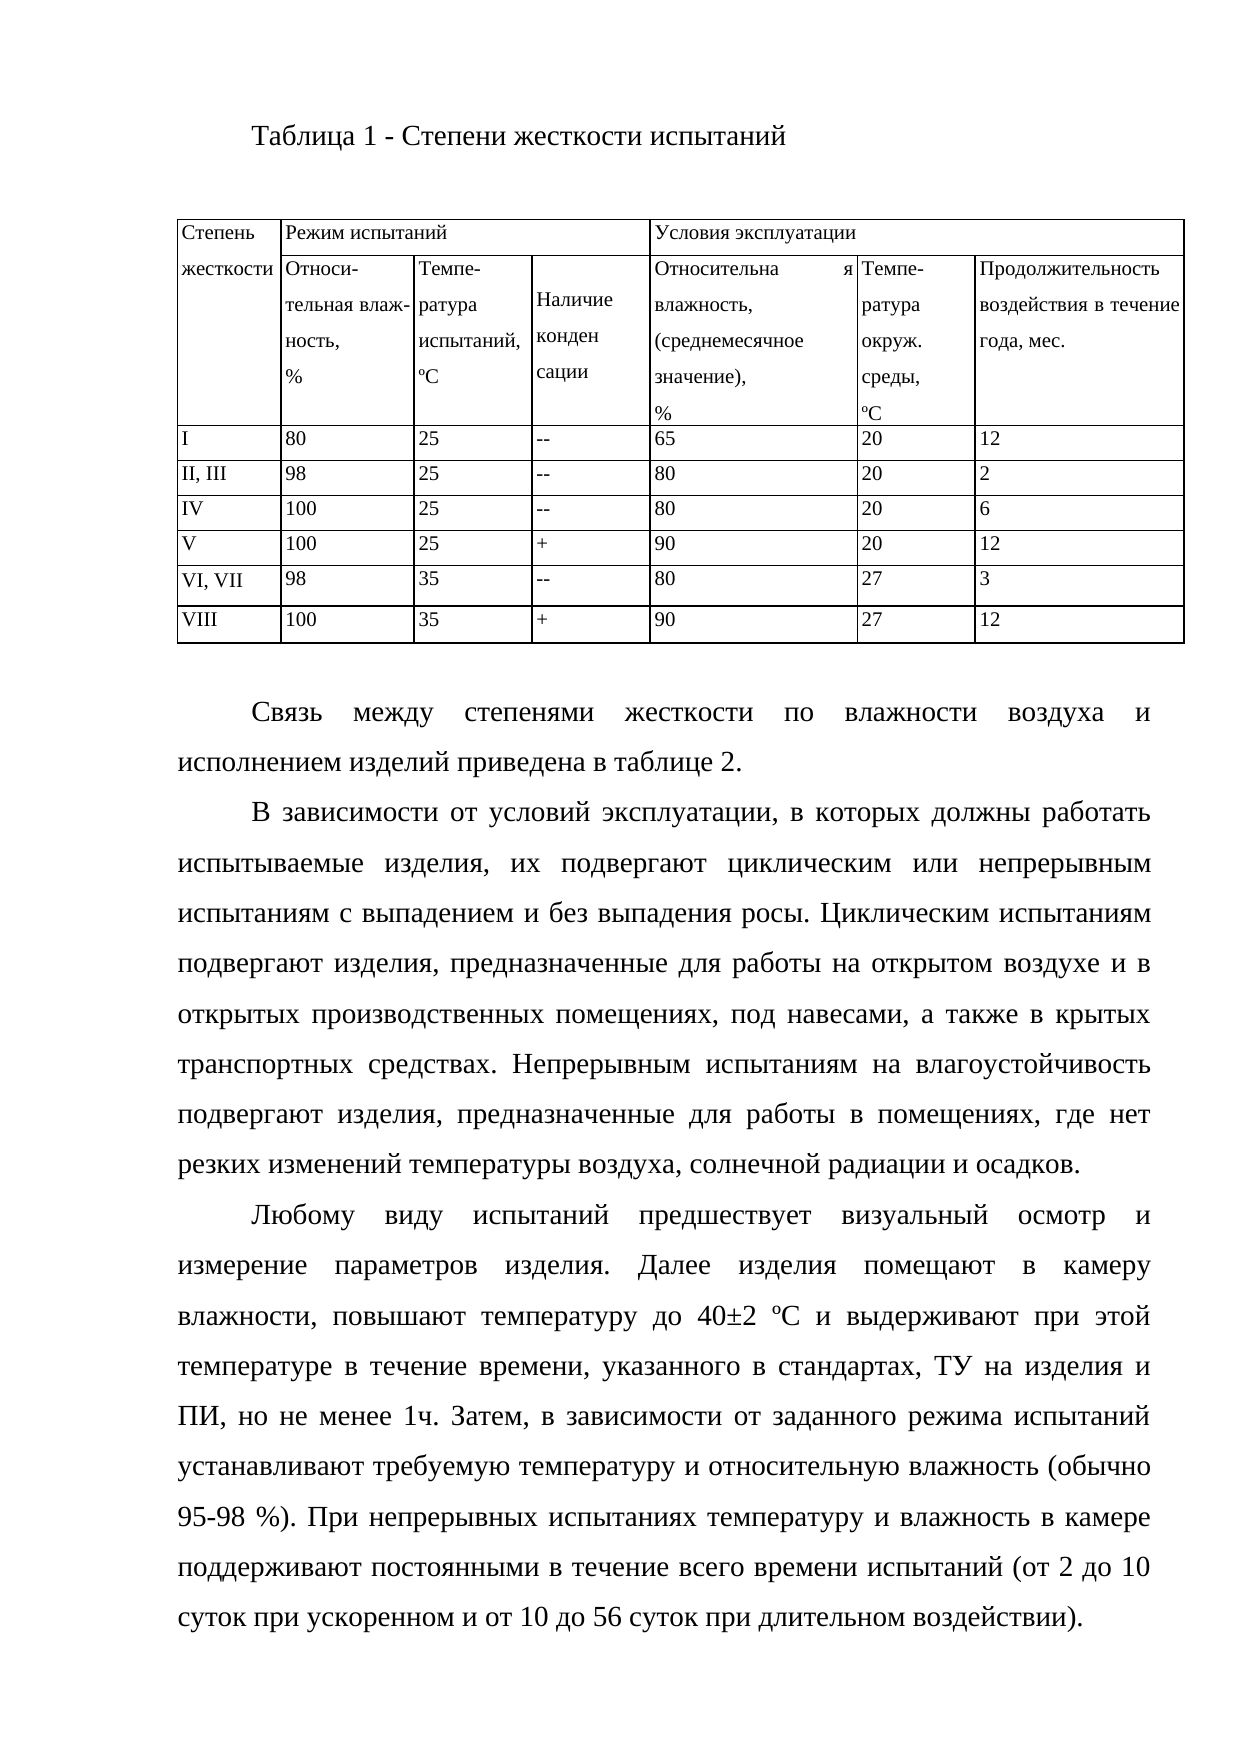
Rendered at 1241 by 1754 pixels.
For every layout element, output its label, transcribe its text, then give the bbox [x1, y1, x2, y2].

table_header Режим испытаний [282, 220, 649, 255]
table_cell 80 [651, 496, 857, 530]
table_cell 80 [651, 566, 857, 605]
table_cell I [178, 426, 280, 460]
table_cell + [533, 531, 649, 565]
table_header Условия эксплуатации [651, 220, 1183, 255]
table_cell 100 [282, 496, 413, 530]
table_cell 35 [415, 607, 531, 642]
table_cell 27 [858, 607, 974, 642]
table_cell 2 [976, 461, 1183, 495]
table_cell 20 [858, 496, 974, 530]
table_cell 90 [651, 607, 857, 642]
table_cell V [178, 531, 280, 565]
text Любому виду испытаний предшествует визуальный осмотр и измерение параметров изделия. Далее изделия помещают в камеру влажности, повышают температуру до 40±2 ºС и выдерживают при этой температуре в течение времени, указанного в стандартах, ТУ на изделия и ПИ, но не менее 1ч. Затем, в зависимости от заданного режима испытаний устанавливают требуемую температуру и относительную влажность (обычно 95-98 %). При непрерывных испытаниях температуру и влажность в камере поддерживают постоянными в течение всего времени испытаний (от 2 до 10 суток при ускоренном и от 10 до 56 суток при длительном воздействии). [177, 1197, 1152, 1633]
table_header Степень жесткости [178, 220, 280, 425]
table_cell 65 [651, 426, 857, 460]
table_cell 12 [976, 426, 1183, 460]
table_cell Наличие конден сации [533, 256, 649, 425]
table_cell 100 [282, 531, 413, 565]
table_cell 80 [651, 461, 857, 495]
table_cell 98 [282, 461, 413, 495]
table_cell 25 [415, 531, 531, 565]
table_cell II, III [178, 461, 280, 495]
table_cell Относительная влажность, % [282, 256, 413, 425]
text Таблица 1 - Степени жесткости испытаний [177, 118, 1152, 152]
table_cell Температура испытаний, ºС [415, 256, 531, 425]
table_cell 25 [415, 496, 531, 530]
table_cell 27 [858, 566, 974, 605]
table_cell Продолжительность воздействия в течение года, мес. [976, 256, 1183, 425]
table_cell 25 [415, 426, 531, 460]
table_cell -- [533, 496, 649, 530]
table_cell 35 [415, 566, 531, 605]
table_cell 6 [976, 496, 1183, 530]
table_cell 12 [976, 607, 1183, 642]
table_cell -- [533, 461, 649, 495]
table_cell Относительна я влажность, (среднемесячное значение), % [651, 256, 857, 425]
table_cell 90 [651, 531, 857, 565]
table_cell VIII [178, 607, 280, 642]
table_cell 80 [282, 426, 413, 460]
table_cell -- [533, 566, 649, 605]
table_cell 3 [976, 566, 1183, 605]
text Связь между степенями жесткости по влажности воздуха и исполнением изделий приведена в таблице 2. [177, 694, 1152, 778]
table_cell 25 [415, 461, 531, 495]
table_cell 20 [858, 531, 974, 565]
table_cell IV [178, 496, 280, 530]
table_cell -- [533, 426, 649, 460]
table_cell 100 [282, 607, 413, 642]
table_cell + [533, 607, 649, 642]
table_cell Температура окруж. среды, ºС [858, 256, 974, 425]
table_cell 20 [858, 461, 974, 495]
table_cell 12 [976, 531, 1183, 565]
table_cell 98 [282, 566, 413, 605]
text В зависимости от условий эксплуатации, в которых должны работать испытываемые изделия, их подвергают циклическим или непрерывным испытаниям с выпадением и без выпадения росы. Циклическим испытаниям подвергают изделия, предназначенные для работы на открытом воздухе и в открытых производственных помещениях, под навесами, а также в крытых транспортных средствах. Непрерывным испытаниям на влагоустойчивость подвергают изделия, предназначенные для работы в помещениях, где нет резких изменений температуры воздуха, солнечной радиации и осадков. [177, 794, 1152, 1180]
table_cell 20 [858, 426, 974, 460]
table_cell VI, VII [178, 566, 280, 605]
